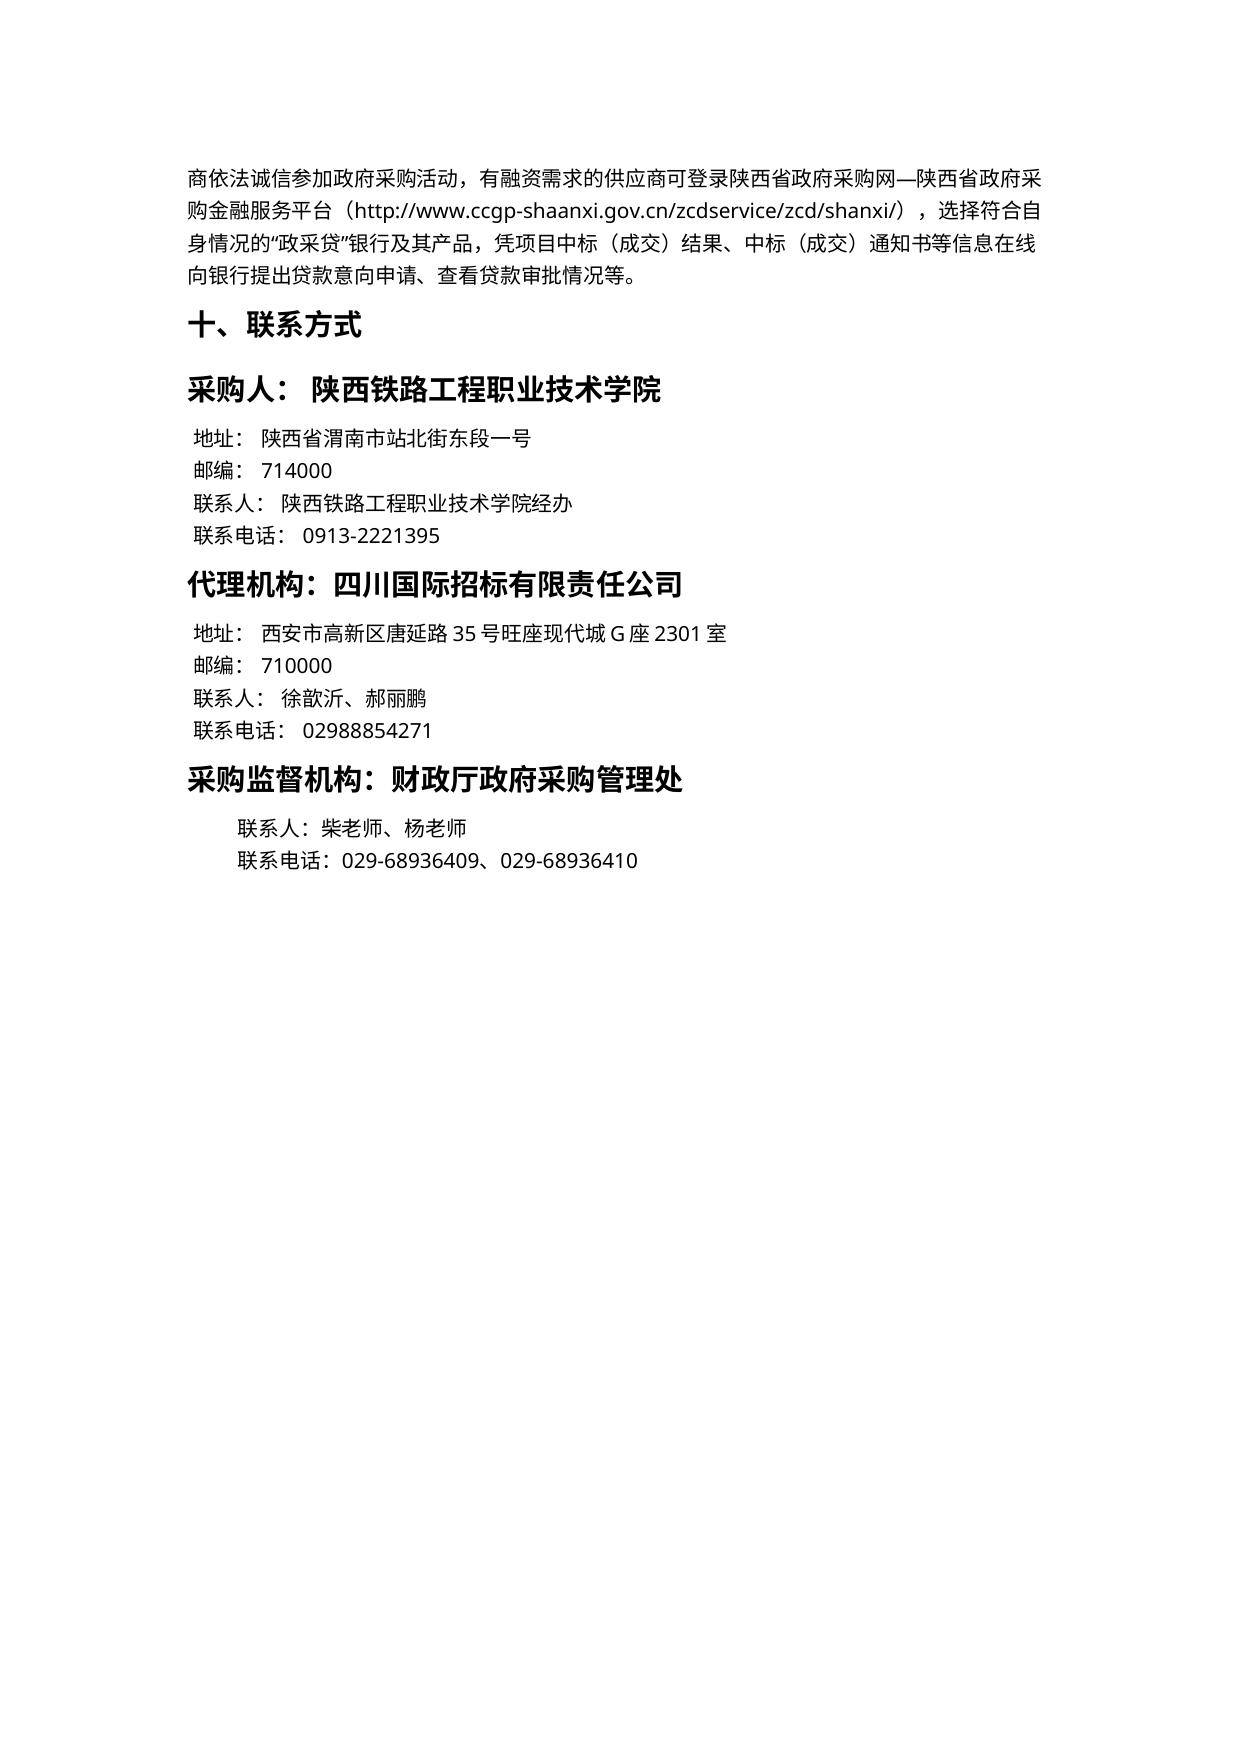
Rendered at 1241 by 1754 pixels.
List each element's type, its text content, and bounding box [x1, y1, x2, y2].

text 联系人： 徐歆沂、郝丽鹏 [187, 682, 1053, 714]
text 采购监督机构：财政厅政府采购管理处 [187, 747, 1053, 812]
text 联系电话： 02988854271 [187, 714, 1053, 747]
text 联系人：柴老师、杨老师 [187, 812, 1053, 844]
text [187, 162, 1053, 292]
text 代理机构：四川国际招标有限责任公司 [187, 552, 1053, 617]
text 采购人： 陕西铁路工程职业技术学院 [187, 357, 1053, 422]
text 十、联系方式 [187, 292, 1053, 357]
text 联系电话：029-68936409、029-68936410 [187, 844, 1053, 877]
text 地址： 西安市高新区唐延路35号旺座现代城G座2301室 [187, 617, 1053, 649]
text 地址： 陕西省渭南市站北街东段一号 [187, 422, 1053, 454]
text 邮编： 710000 [187, 649, 1053, 682]
text 联系电话： 0913-2221395 [187, 519, 1053, 552]
text 邮编： 714000 [187, 454, 1053, 487]
text 联系人： 陕西铁路工程职业技术学院经办 [187, 487, 1053, 519]
